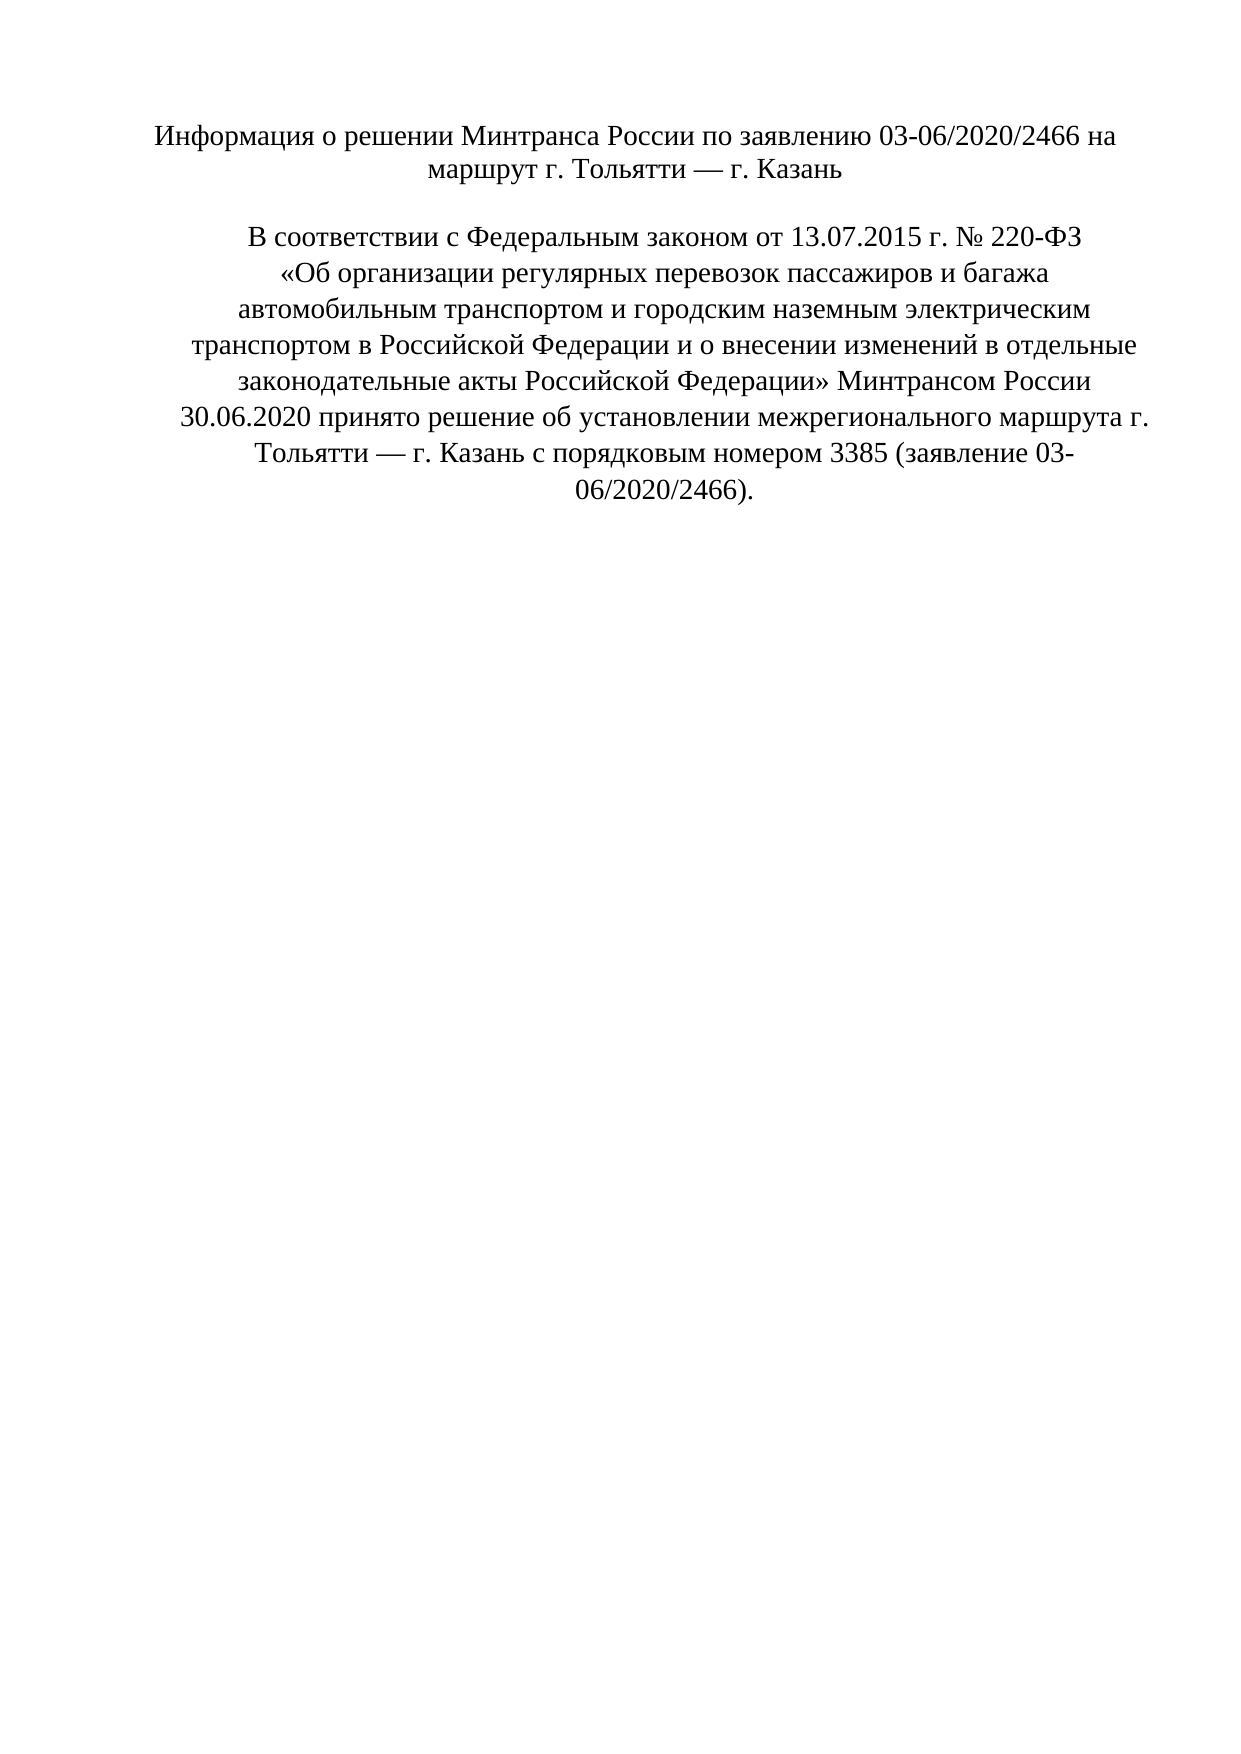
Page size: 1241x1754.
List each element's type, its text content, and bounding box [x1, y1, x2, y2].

text Информация о решении Минтранса России по заявлению 03-06/2020/2466 на маршрут г. Тольятти — г. Казань [118, 118, 1152, 185]
text В соответствии с Федеральным законом от 13.07.2015 г. № 220-ФЗ «Об организации регулярных перевозок пассажиров и багажа автомобильным транспортом и городским наземным электрическим транспортом в Российской Федерации и о внесении изменений в отдельные законодательные акты Российской Федерации» Минтрансом России 30.06.2020 принято решение об установлении межрегионального маршрута г. Тольятти — г. Казань с порядковым номером 3385 (заявление 03-06/2020/2466). [177, 219, 1152, 505]
